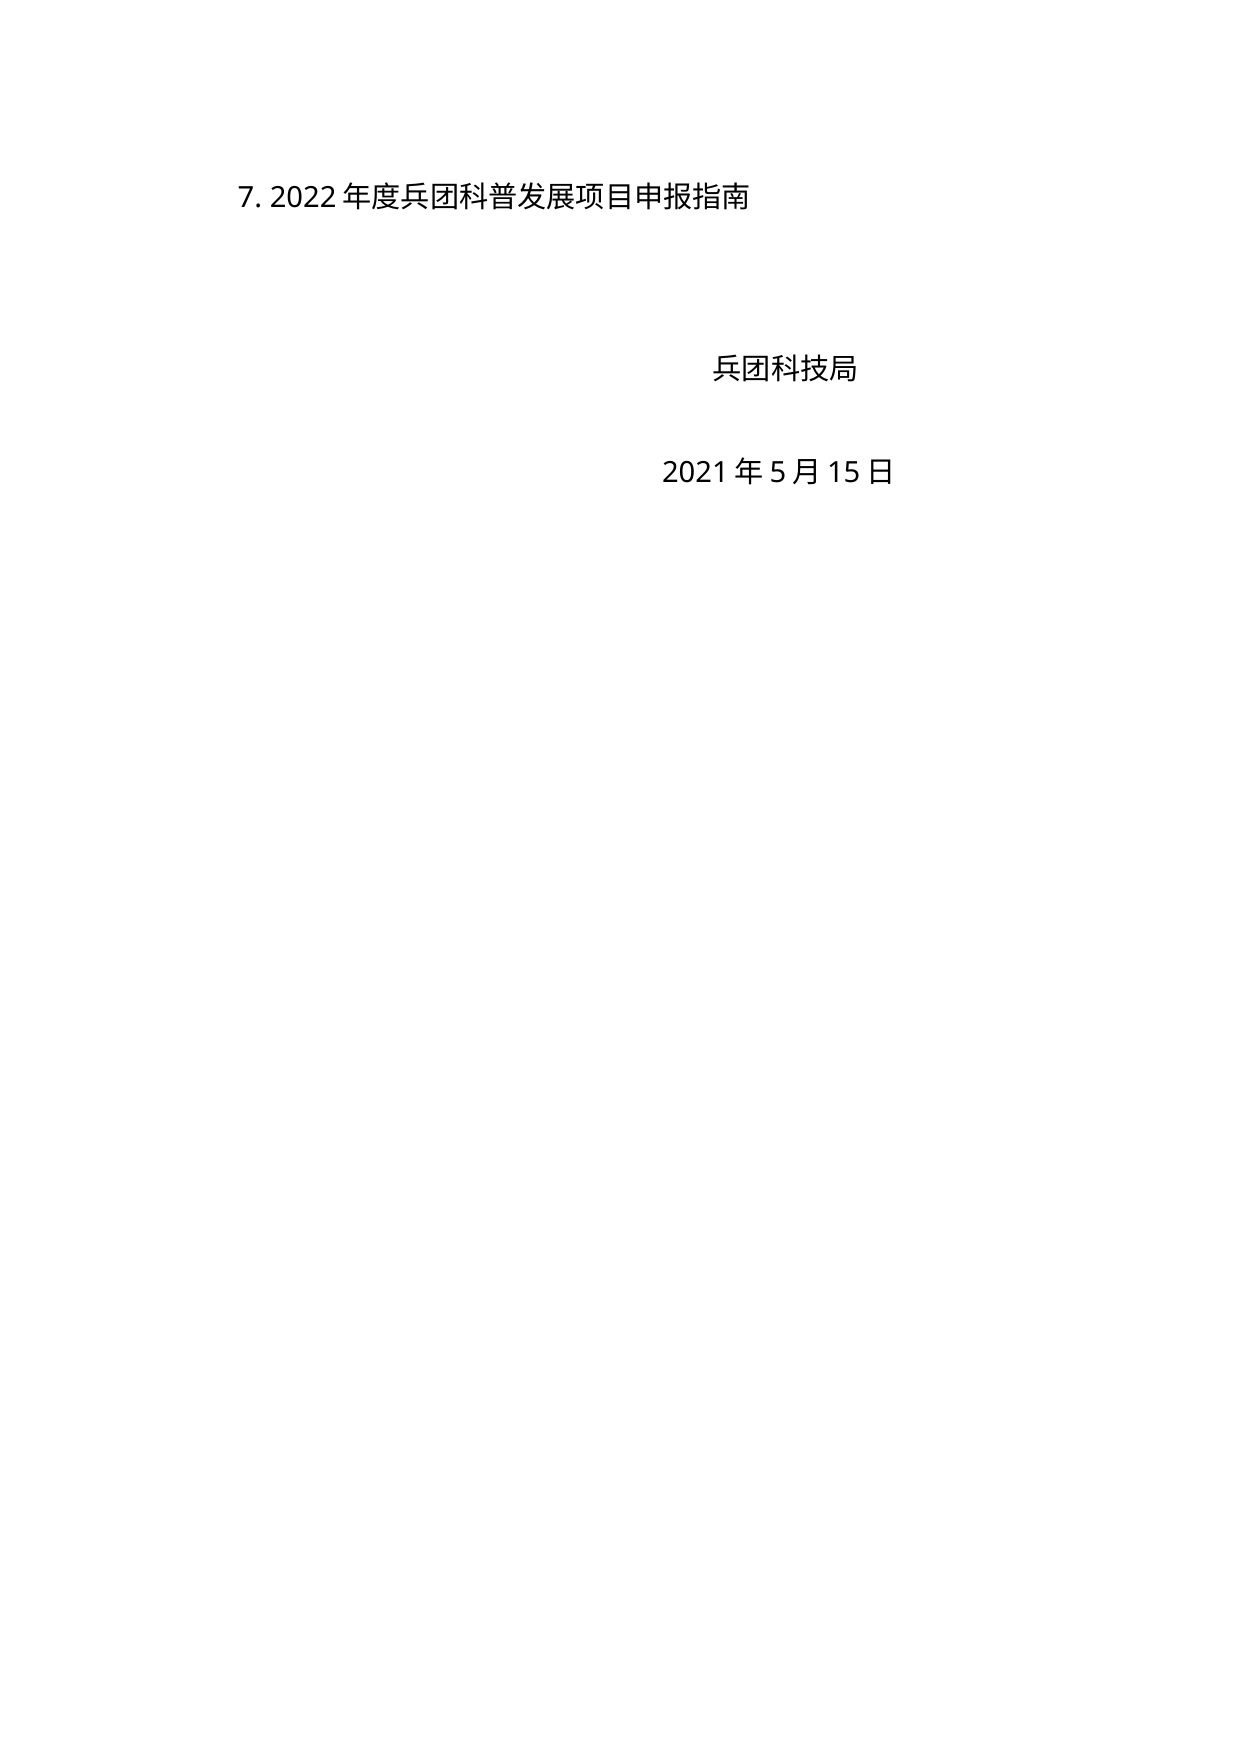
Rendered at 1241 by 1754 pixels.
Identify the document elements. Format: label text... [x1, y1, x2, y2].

text 2021年5月15日 [187, 437, 1053, 502]
text 7. 2022年度兵团科普发展项目申报指南 [187, 162, 1053, 227]
text 兵团科技局 [187, 334, 1053, 399]
